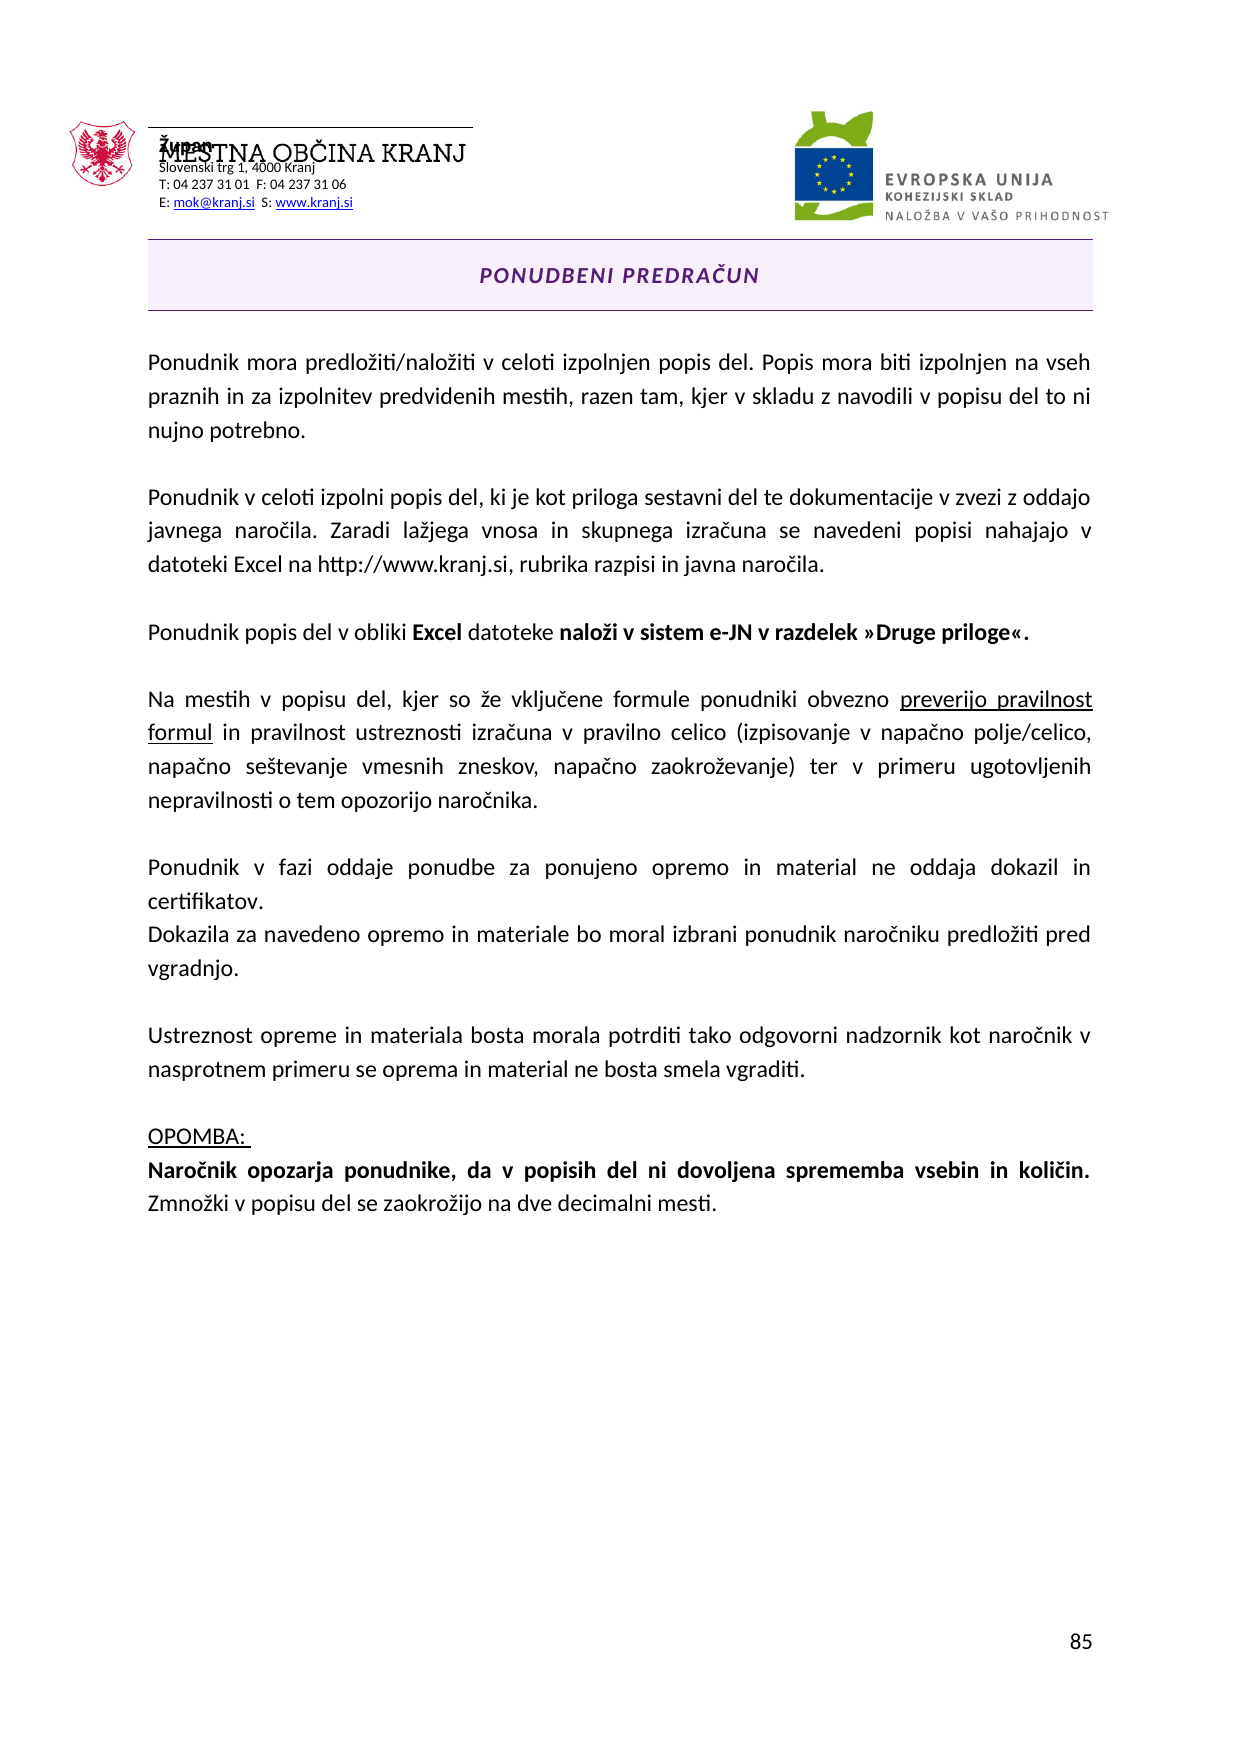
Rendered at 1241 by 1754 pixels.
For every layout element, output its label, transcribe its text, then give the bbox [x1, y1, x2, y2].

text Ponudnik v fazi oddaje ponudbe za ponujeno opremo in material ne oddaja dokazil in certifikatov. [148, 852, 1093, 915]
text Dokazila za navedeno opremo in materiale bo moral izbrani ponudnik naročniku predložiti pred vgradnjo. [148, 919, 1093, 982]
picture [714, 103, 1149, 230]
text Ponudnik popis del v obliki Excel datoteke naloži v sistem e-JN v razdelek »Druge priloge«. [148, 617, 1092, 646]
text PONUDBENI PREDRAČUN [148, 240, 1093, 310]
text Ponudnik mora predložiti/naložiti v celoti izpolnjen popis del. Popis mora biti izpolnjen na vseh praznih in za izpolnitev predvidenih mestih, razen tam, kjer v skladu z navodili v popisu del to ni nujno potrebno. [148, 347, 1093, 444]
text Ponudnik v celoti izpolni popis del, ki je kot priloga sestavni del te dokumentacije v zvezi z oddajo javnega naročila. Zaradi lažjega vnosa in skupnega izračuna se navedeni popisi nahajajo v datoteki Excel na http://www.kranj.si, rubrika razpisi in javna naročila. [148, 482, 1093, 578]
text Naročnik opozarja ponudnike, da v popisih del ni dovoljena sprememba vsebin in količin. Zmnožki v popisu del se zaokrožijo na dve decimalni mesti. [148, 1155, 1093, 1218]
text Ustreznost opreme in materiala bosta morala potrditi tako odgovorni nadzornik kot naročnik v nasprotnem primeru se oprema in material ne bosta smela vgraditi. [148, 1020, 1093, 1083]
text Na mestih v popisu del, kjer so že vključene formule ponudniki obvezno preverijo pravilnost formul in pravilnost ustreznosti izračuna v pravilno celico (izpisovanje v napačno polje/celico, napačno seštevanje vmesnih zneskov, napačno zaokroževanje) ter v primeru ugotovljenih nepravilnosti o tem opozorijo naročnika. [148, 684, 1093, 814]
text OPOMBA: [148, 1121, 1093, 1151]
